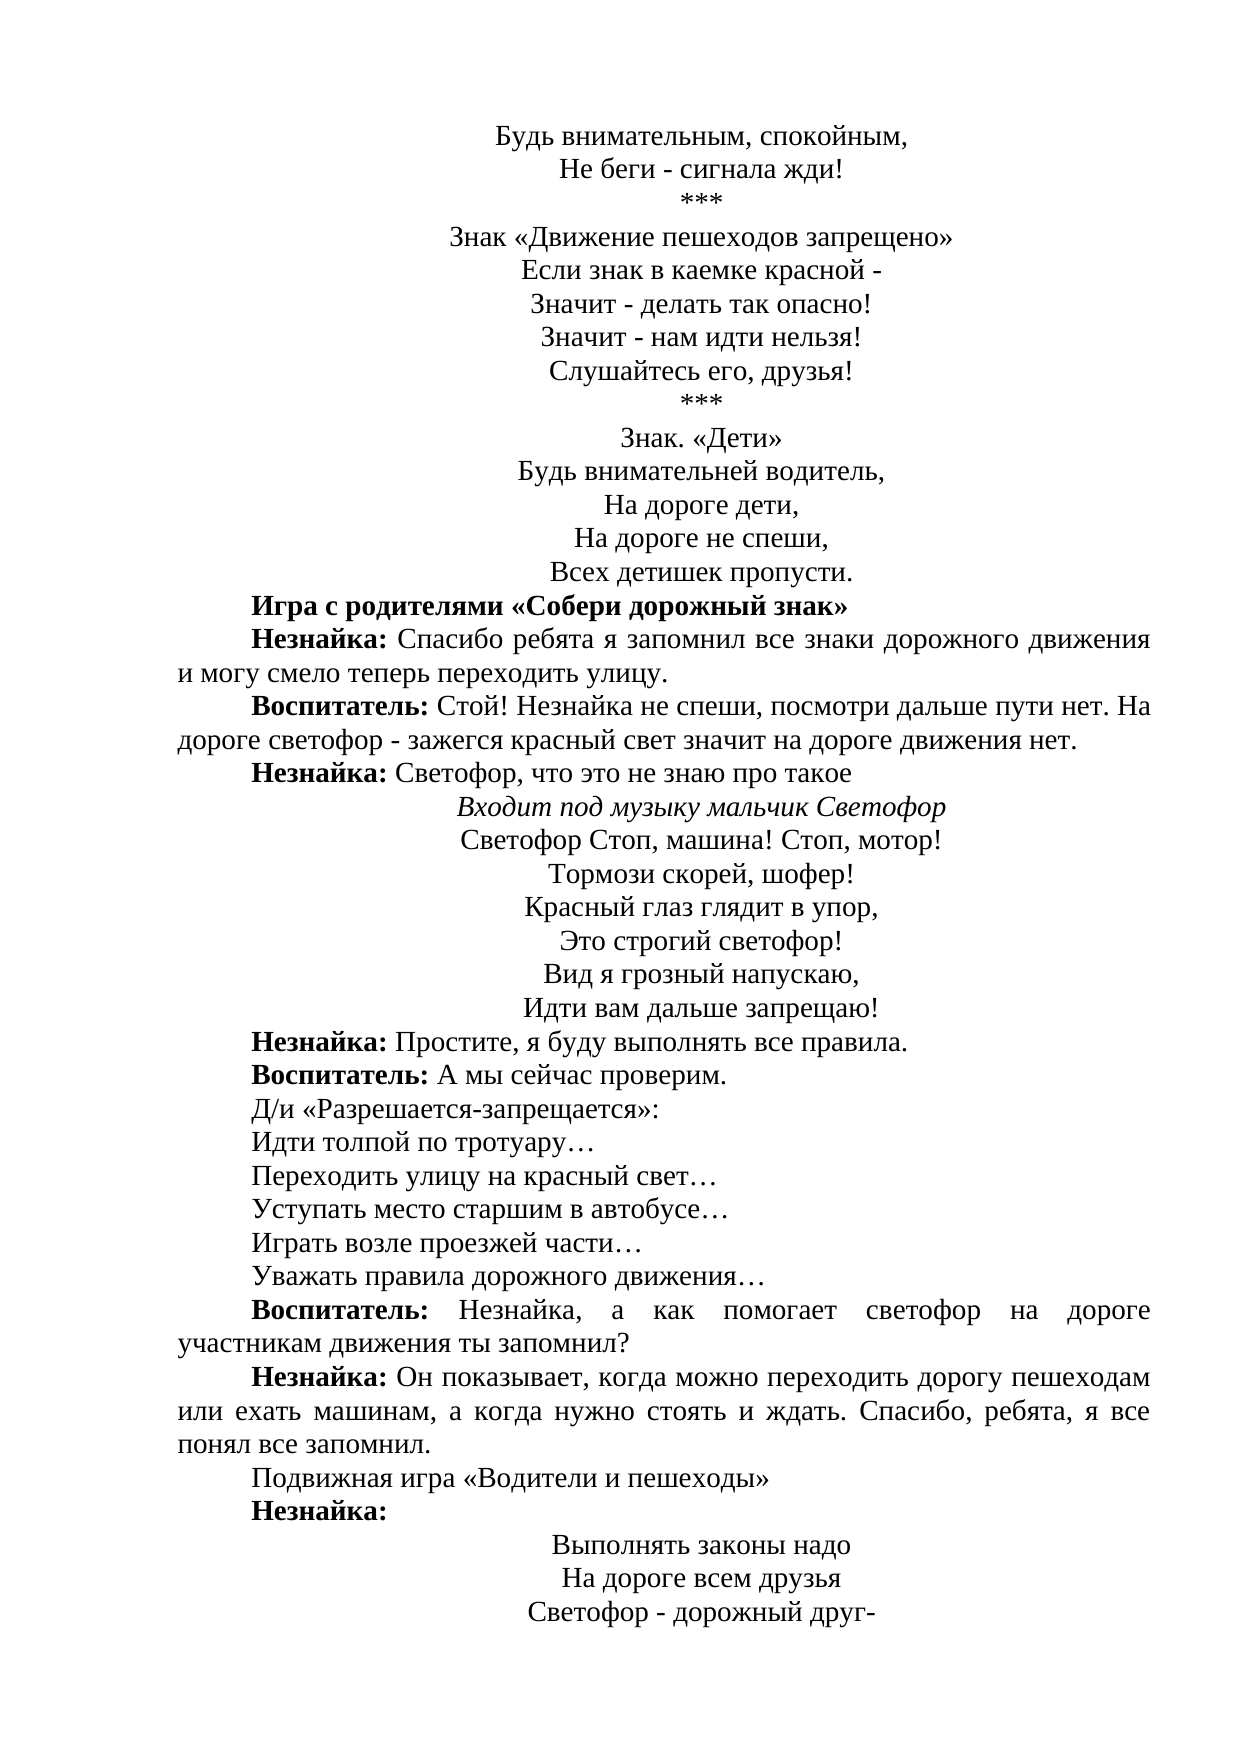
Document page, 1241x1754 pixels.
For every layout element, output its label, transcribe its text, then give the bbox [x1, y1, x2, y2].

text Знак. «Дети» [177, 420, 1152, 453]
text Воспитатель: А мы сейчас проверим. [177, 1057, 1152, 1091]
text Незнайка: Он показывает, когда можно переходить дорогу пешеходам или ехать машинам, а когда нужно стоять и ждать. Спасибо, ребята, я все понял все запомнил. [177, 1359, 1152, 1460]
text Если знак в каемке красной - [177, 252, 1152, 286]
text Всех детишек пропусти. [177, 554, 1152, 588]
text Светофор Стоп, машина! Стоп, мотор! [177, 822, 1152, 856]
text Д/и «Разрешается-запрещается»: [177, 1091, 1152, 1124]
text Светофор - дорожный друг- [177, 1594, 1152, 1627]
text Незнайка: Спасибо ребята я запомнил все знаки дорожного движения и могу смело теперь переходить улицу. [177, 621, 1152, 688]
text Это строгий светофор! [177, 923, 1152, 957]
text Воспитатель: Незнайка, а как помогает светофор на дороге участникам движения ты запомнил? [177, 1292, 1152, 1359]
text Незнайка: Простите, я буду выполнять все правила. [177, 1024, 1152, 1057]
text Уступать место старшим в автобусе… [177, 1191, 1152, 1225]
text Тормози скорей, шофер! [177, 856, 1152, 889]
text Значит - нам идти нельзя! [177, 319, 1152, 353]
text Переходить улицу на красный свет… [177, 1158, 1152, 1191]
text Играть возле проезжей части… [177, 1225, 1152, 1258]
text На дороге не спеши, [177, 521, 1152, 554]
text Выполнять законы надо [177, 1527, 1152, 1560]
text Идти вам дальше запрещаю! [177, 990, 1152, 1024]
text Будь внимательней водитель, [177, 453, 1152, 487]
text Идти толпой по тротуару… [177, 1124, 1152, 1158]
text Не беги - сигнала жди! [177, 152, 1152, 185]
text Игра с родителями «Собери дорожный знак» [177, 588, 1152, 621]
text Будь внимательным, спокойным, [177, 118, 1152, 152]
text Входит под музыку мальчик Светофор [177, 789, 1152, 822]
text Подвижная игра «Водители и пешеходы» [177, 1460, 1152, 1493]
text Незнайка: Светофор, что это не знаю про такое [177, 755, 1152, 789]
text *** [177, 386, 1152, 420]
text Незнайка: [177, 1493, 1152, 1527]
text Вид я грозный напускаю, [177, 957, 1152, 990]
text На дороге всем друзья [177, 1560, 1152, 1594]
text На дороге дети, [177, 487, 1152, 521]
text Значит - делать так опасно! [177, 286, 1152, 319]
text Знак «Движение пешеходов запрещено» [177, 219, 1152, 252]
text *** [177, 185, 1152, 219]
text Воспитатель: Стой! Незнайка не спеши, посмотри дальше пути нет. На дороге светофор - зажегся красный свет значит на дороге движения нет. [177, 688, 1152, 755]
text Уважать правила дорожного движения… [177, 1258, 1152, 1292]
text Красный глаз глядит в упор, [177, 889, 1152, 923]
text Слушайтесь его, друзья! [177, 353, 1152, 386]
